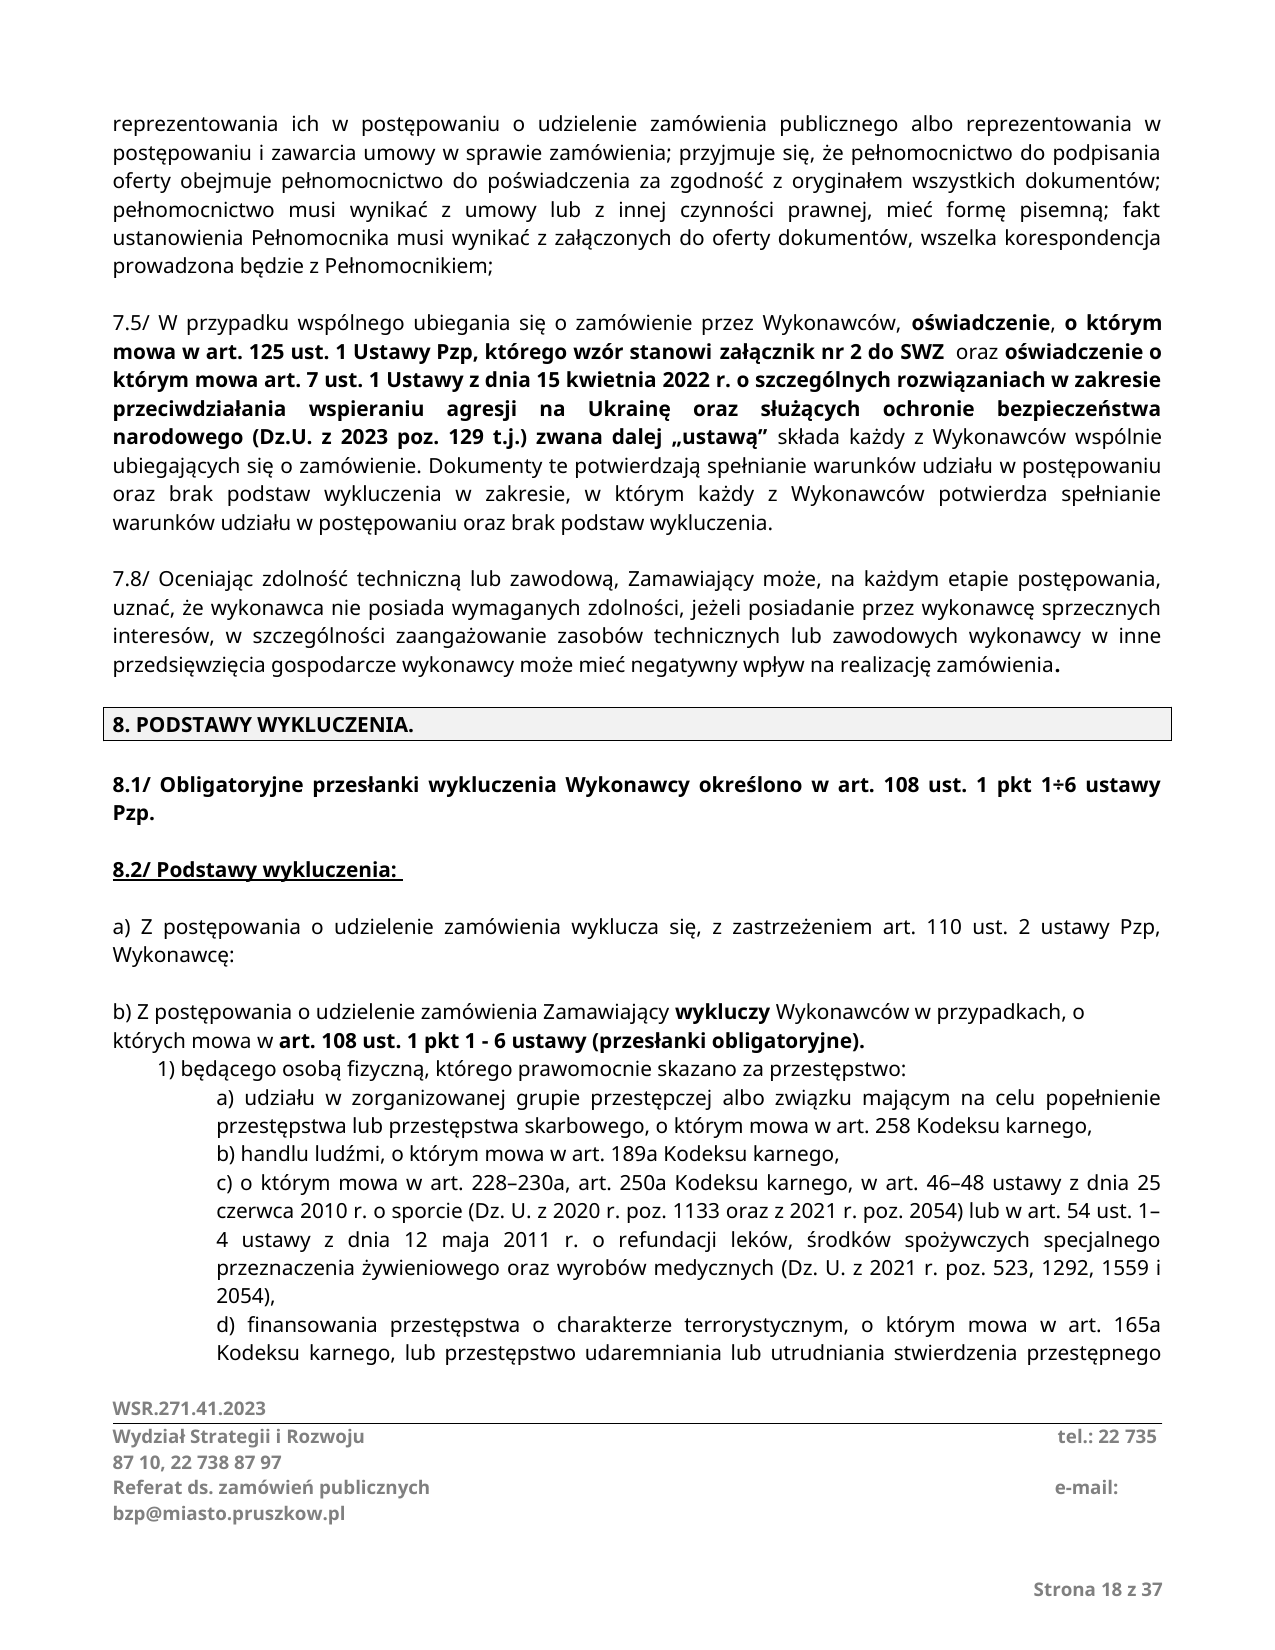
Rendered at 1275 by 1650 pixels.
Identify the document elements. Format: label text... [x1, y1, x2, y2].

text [112, 109, 1162, 280]
text a) Z postępowania o udzielenie zamówienia wyklucza się, z zastrzeżeniem art. 110 ust. 2 ustawy Pzp, Wykonawcę: [112, 912, 1162, 969]
text b) handlu ludźmi, o którym mowa w art. 189a Kodeksu karnego, [216, 1139, 1162, 1168]
text a) udziału w zorganizowanej grupie przestępczej albo związku mającym na celu popełnienie przestępstwa lub przestępstwa skarbowego, o którym mowa w art. 258 Kodeksu karnego, [216, 1083, 1162, 1139]
text c) o którym mowa w art. 228–230a, art. 250a Kodeksu karnego, w art. 46–48 ustawy z dnia 25 czerwca 2010 r. o sporcie (Dz. U. z 2020 r. poz. 1133 oraz z 2021 r. poz. 2054) lub w art. 54 ust. 1–4 ustawy z dnia 12 maja 2011 r. o refundacji leków, środków spożywczych specjalnego przeznaczenia żywieniowego oraz wyrobów medycznych (Dz. U. z 2021 r. poz. 523, 1292, 1559 i 2054), [216, 1168, 1162, 1310]
text 7.8/ Oceniając zdolność techniczną lub zawodową, Zamawiający może, na każdym etapie postępowania, uznać, że wykonawca nie posiada wymaganych zdolności, jeżeli posiadanie przez wykonawcę sprzecznych interesów, w szczególności zaangażowanie zasobów technicznych lub zawodowych wykonawcy w inne przedsięwzięcia gospodarcze wykonawcy może mieć negatywny wpływ na realizację zamówienia. [112, 564, 1162, 678]
text 7.5/ W przypadku wspólnego ubiegania się o zamówienie przez Wykonawców, oświadczenie, o którym mowa w art. 125 ust. 1 Ustawy Pzp, którego wzór stanowi załącznik nr 2 do SWZ oraz oświadczenie o którym mowa art. 7 ust. 1 Ustawy z dnia 15 kwietnia 2022 r. o szczególnych rozwiązaniach w zakresie przeciwdziałania wspieraniu agresji na Ukrainę oraz służących ochronie bezpieczeństwa narodowego (Dz.U. z 2023 poz. 129 t.j.) zwana dalej „ustawą” składa każdy z Wykonawców wspólnie ubiegających się o zamówienie. Dokumenty te potwierdzają spełnianie warunków udziału w postępowaniu oraz brak podstaw wykluczenia w zakresie, w którym każdy z Wykonawców potwierdza spełnianie warunków udziału w postępowaniu oraz brak podstaw wykluczenia. [112, 308, 1162, 536]
text 8. PODSTAWY WYKLUCZENIA. [104, 708, 1171, 740]
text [216, 1310, 1162, 1367]
text 8.2/ Podstawy wykluczenia: [112, 855, 1162, 883]
text 8.1/ Obligatoryjne przesłanki wykluczenia Wykonawcy określono w art. 108 ust. 1 pkt 1÷6 ustawy Pzp. [112, 770, 1162, 827]
text 1) będącego osobą fizyczną, którego prawomocnie skazano za przestępstwo: [157, 1054, 1162, 1083]
text b) Z postępowania o udzielenie zamówienia Zamawiający wykluczy Wykonawców w przypadkach, o których mowa w art. 108 ust. 1 pkt 1 - 6 ustawy (przesłanki obligatoryjne). [112, 997, 1162, 1054]
